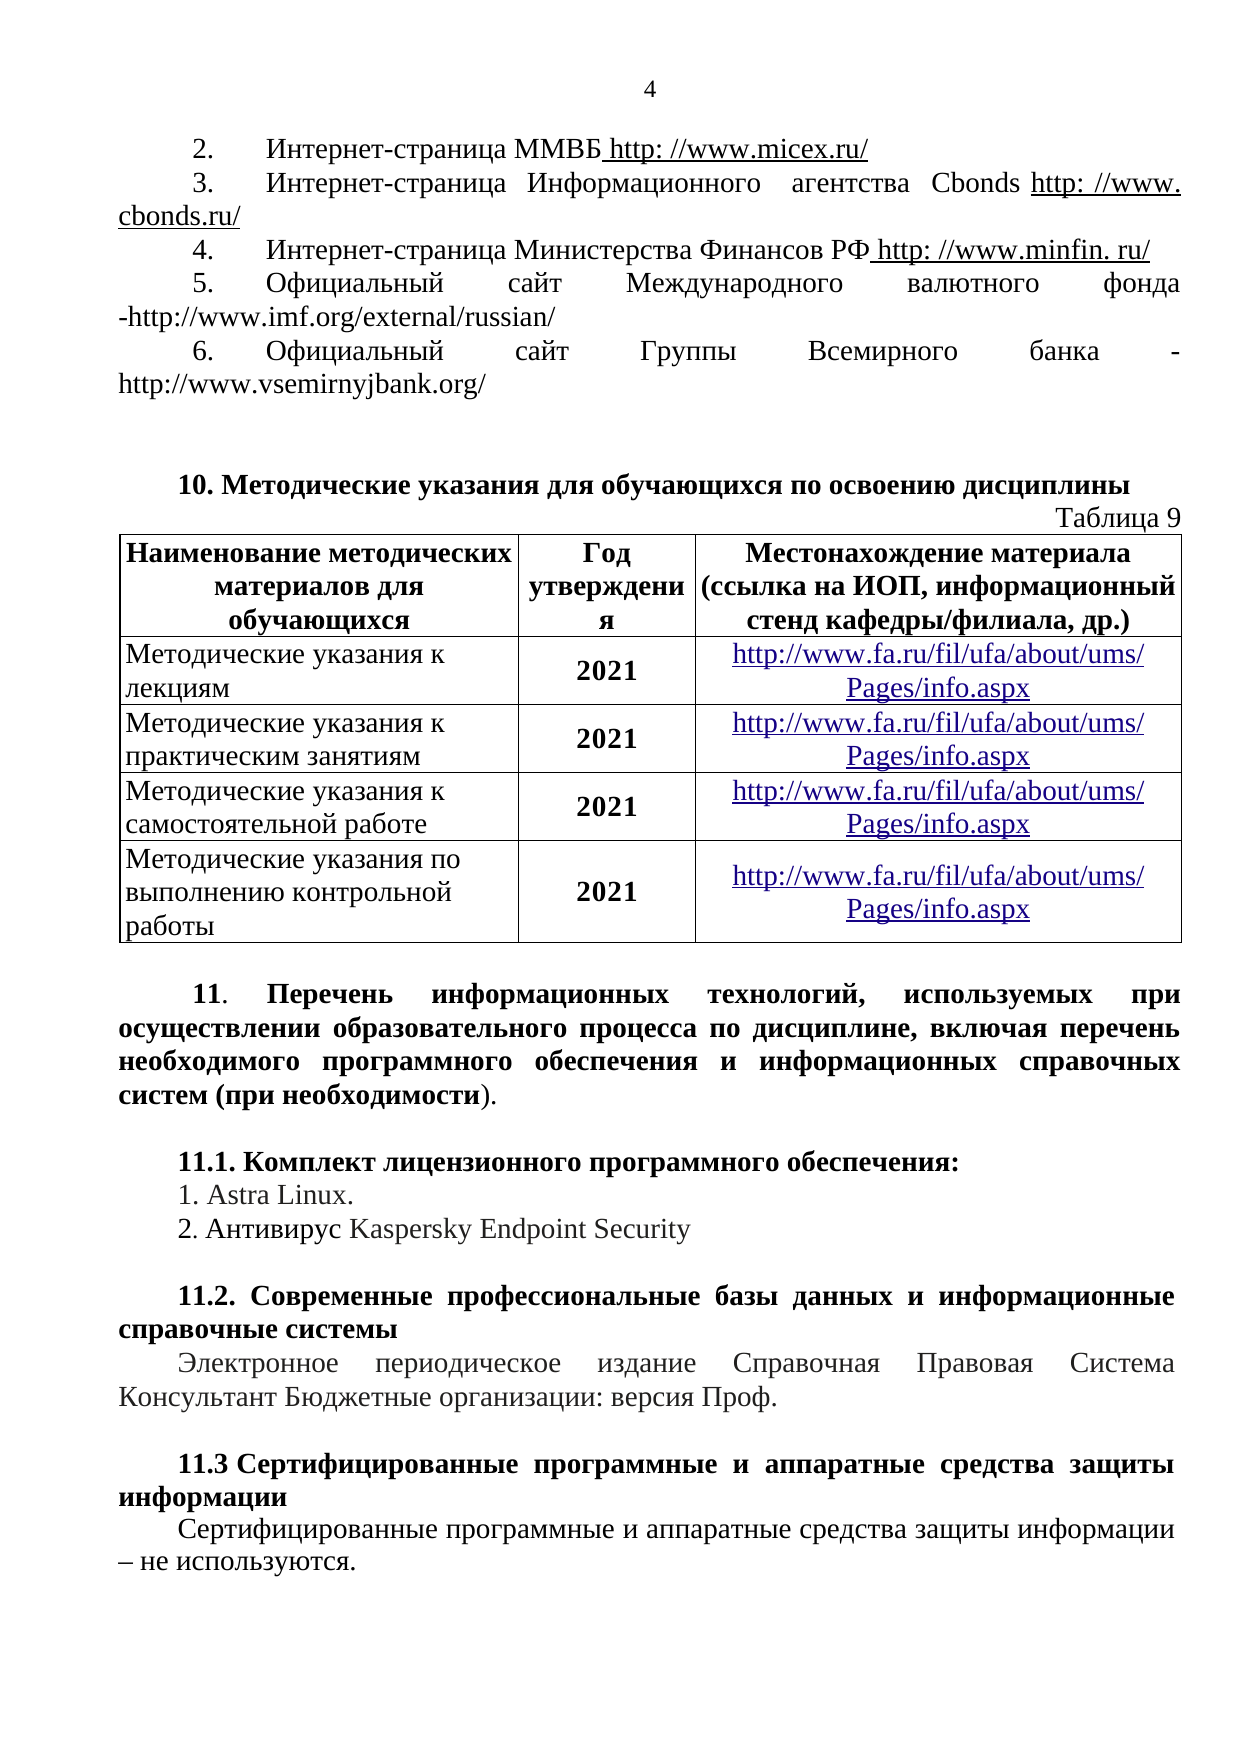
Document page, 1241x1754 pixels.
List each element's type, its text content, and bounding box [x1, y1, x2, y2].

table_cell Методические указания к самостоятельной работе [121, 773, 518, 840]
list Электронное периодическое издание Справочная Правовая Система Консультант Бюджетные организации: версия Проф. [118, 1345, 1176, 1412]
table_cell Методические указания к практическим занятиям [121, 705, 518, 772]
list Официальный сайт Группы Всемирного банка - http://www.vsemirnyjbank.org/ [118, 333, 1181, 400]
subtitle 10. Методические указания для обучающихся по освоению дисциплины [118, 467, 1181, 500]
list Интернет-страница Информационного агентства Cbonds http: //www. cbonds.ru/ [118, 165, 1181, 232]
table_header Год утверждения [519, 535, 695, 636]
text 2. Антивирус Kaspersky Endpoint Security [118, 1211, 1181, 1244]
list Официальный сайт Международного валютного фонда -http://www.imf.org/external/russian/ [118, 266, 1181, 333]
text 11. Перечень информационных технологий, используемых при осуществлении образовательного процесса по дисциплине, включая перечень необходимого программного обеспечения и информационных справочных систем (при необходимости). [118, 976, 1181, 1110]
table_cell http://www.fa.ru/fil/ufa/about/ums/Pages/info.aspx [696, 637, 846, 704]
list Интернет-страница Министерства Финансов РФ http: //www.minfin. ru/ [118, 232, 1181, 266]
table_cell http://www.fa.ru/fil/ufa/about/ums/Pages/info.aspx [696, 841, 1181, 942]
list Интернет-страница ММВБ http: //www.micex.ru/ [118, 131, 1181, 165]
list Таблица 9 [193, 500, 1181, 534]
table_cell http://www.fa.ru/fil/ufa/about/ums/Pages/info.aspx [696, 705, 846, 772]
table_header Местонахождение материала (ссылка на ИОП, информационный стенд кафедры/филиала, др.) [696, 535, 1181, 636]
table_cell http://www.fa.ru/fil/ufa/about/ums/Pages/info.aspx [1030, 637, 1181, 704]
text 11.1. Комплект лицензионного программного обеспечения: [118, 1144, 1176, 1177]
table_cell http://www.fa.ru/fil/ufa/about/ums/Pages/info.aspx [696, 773, 846, 840]
table_cell http://www.fa.ru/fil/ufa/about/ums/Pages/info.aspx [1030, 773, 1181, 840]
text 11.2. Современные профессиональные базы данных и информационные справочные системы [118, 1278, 1176, 1345]
table_cell Методические указания по выполнению контрольной работы [121, 841, 518, 942]
table_header Наименование методических материалов для обучающихся [121, 535, 518, 636]
table_cell 2021 [519, 705, 695, 772]
table_cell Методические указания к лекциям [121, 637, 518, 704]
table_cell http://www.fa.ru/fil/ufa/about/ums/Pages/info.aspx [1030, 705, 1181, 772]
table_cell 2021 [519, 841, 695, 942]
list 1. Astra Linux. [118, 1177, 1176, 1211]
list Сертифицированные программные и аппаратные средства защиты информации [118, 1446, 1176, 1513]
table_cell 2021 [519, 637, 695, 704]
table_cell 2021 [519, 773, 695, 840]
text Сертифицированные программные и аппаратные средства защиты информации – не используются. [118, 1513, 1176, 1577]
